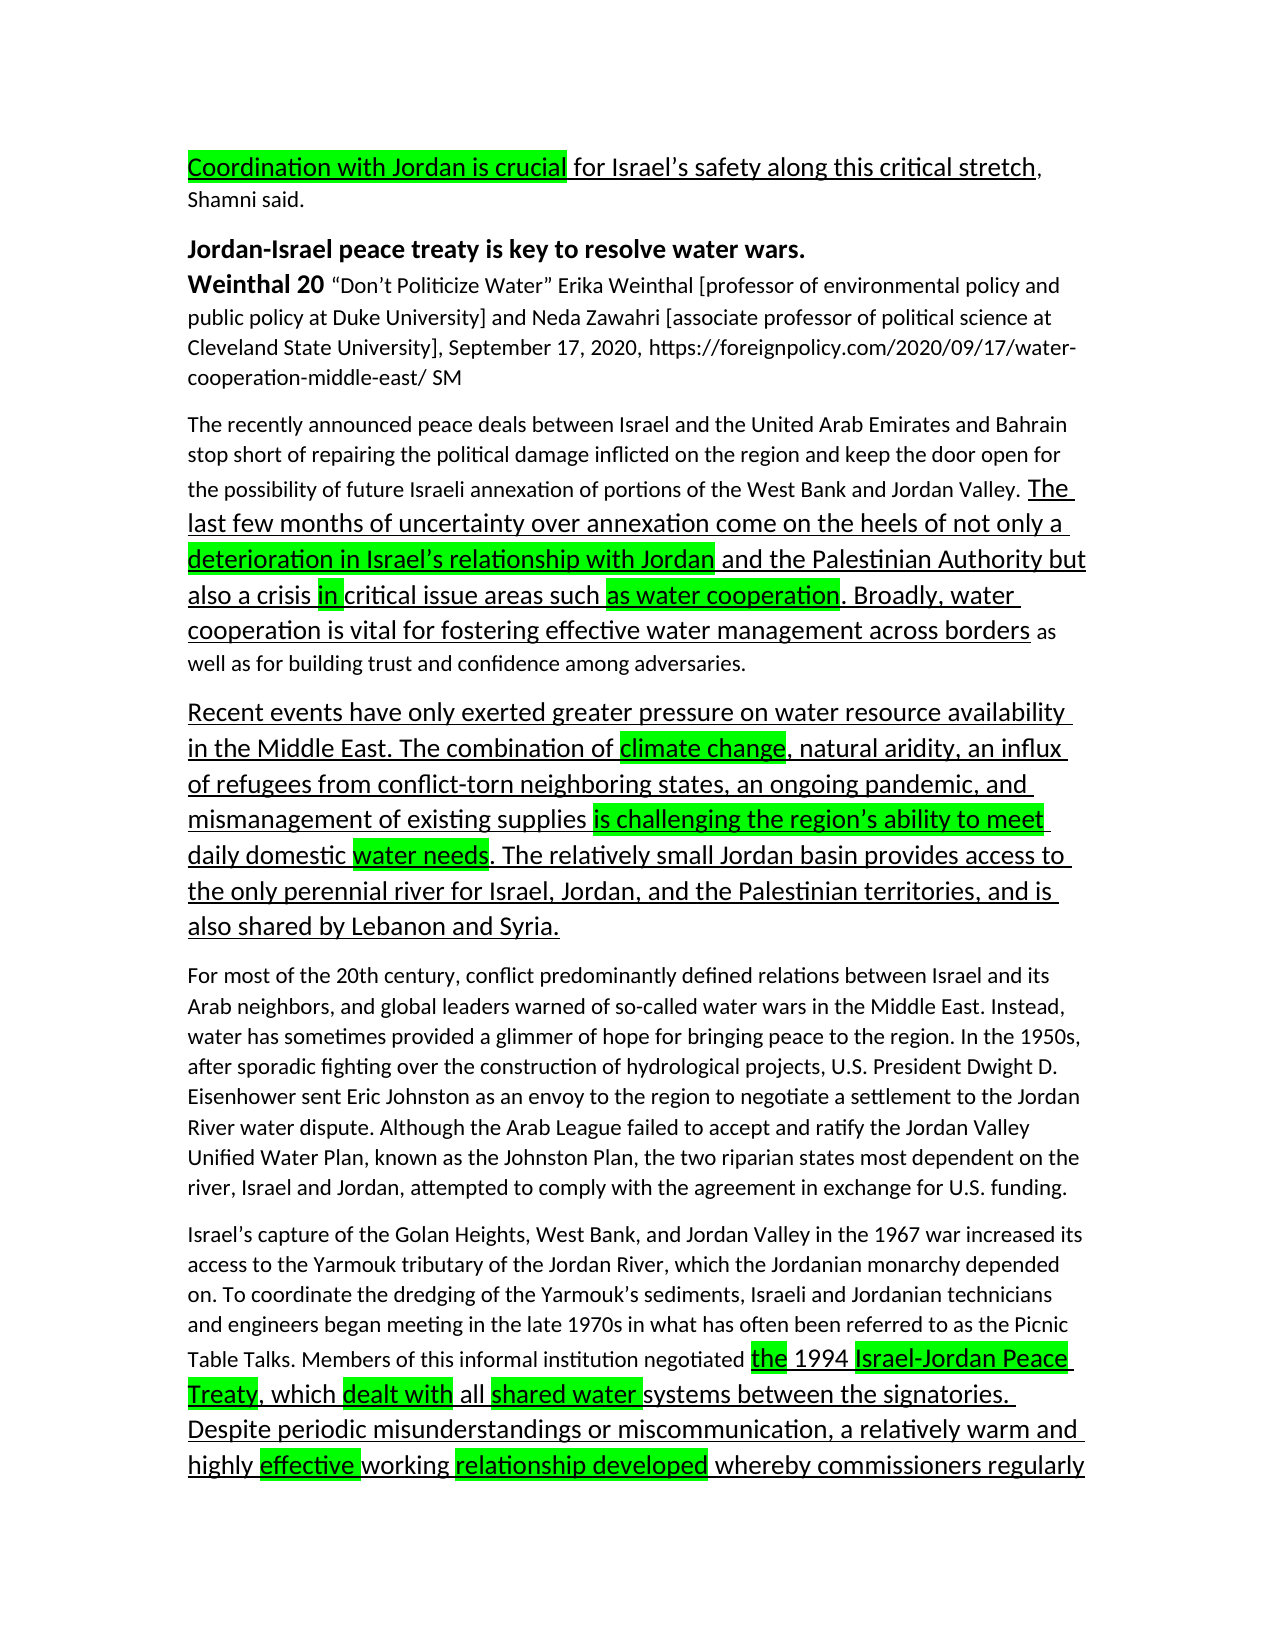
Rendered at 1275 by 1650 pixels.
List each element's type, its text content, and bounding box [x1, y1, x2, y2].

text Coordination with Jordan is crucial for Israel’s safety along this critical stretch, Shamni said. [187, 150, 1087, 213]
text For most of the 20th century, conflict predominantly defined relations between Israel and its Arab neighbors, and global leaders warned of so-called water wars in the Middle East. Instead, water has sometimes provided a glimmer of hope for bringing peace to the region. In the 1950s, after sporadic fighting over the construction of hydrological projects, U.S. President Dwight D. Eisenhower sent Eric Johnston as an envoy to the region to negotiate a settlement to the Jordan River water dispute. Although the Arab League failed to accept and ratify the Jordan Valley Unified Water Plan, known as the Johnston Plan, the two riparian states most dependent on the river, Israel and Jordan, attempted to comply with the agreement in exchange for U.S. funding. [187, 962, 1087, 1201]
text The recently announced peace deals between Israel and the United Arab Emirates and Bahrain stop short of repairing the political damage inflicted on the region and keep the door open for the possibility of future Israeli annexation of portions of the West Bank and Jordan Valley. The last few months of uncertainty over annexation come on the heels of not only a deterioration in Israel’s relationship with Jordan and the Palestinian Authority but also a crisis in critical issue areas such as water cooperation. Broadly, water cooperation is vital for fostering effective water management across borders as well as for building trust and confidence among adversaries. [187, 410, 1087, 677]
text Recent events have only exerted greater pressure on water resource availability in the Middle East. The combination of climate change, natural aridity, an influx of refugees from conflict-torn neighboring states, an ongoing pandemic, and mismanagement of existing supplies is challenging the region’s ability to meet daily domestic water needs. The relatively small Jordan basin provides access to the only perennial river for Israel, Jordan, and the Palestinian territories, and is also shared by Lebanon and Syria. [187, 696, 1087, 942]
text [187, 1220, 1087, 1481]
subtitle Jordan-Israel peace treaty is key to resolve water wars. [187, 232, 1087, 265]
text Weinthal 20 “Don’t Politicize Water” Erika Weinthal [professor of environmental policy and public policy at Duke University] and Neda Zawahri [associate professor of political science at Cleveland State University], September 17, 2020, https://foreignpolicy.com/2020/09/17/water-cooperation-middle-east/ SM [187, 268, 1087, 391]
